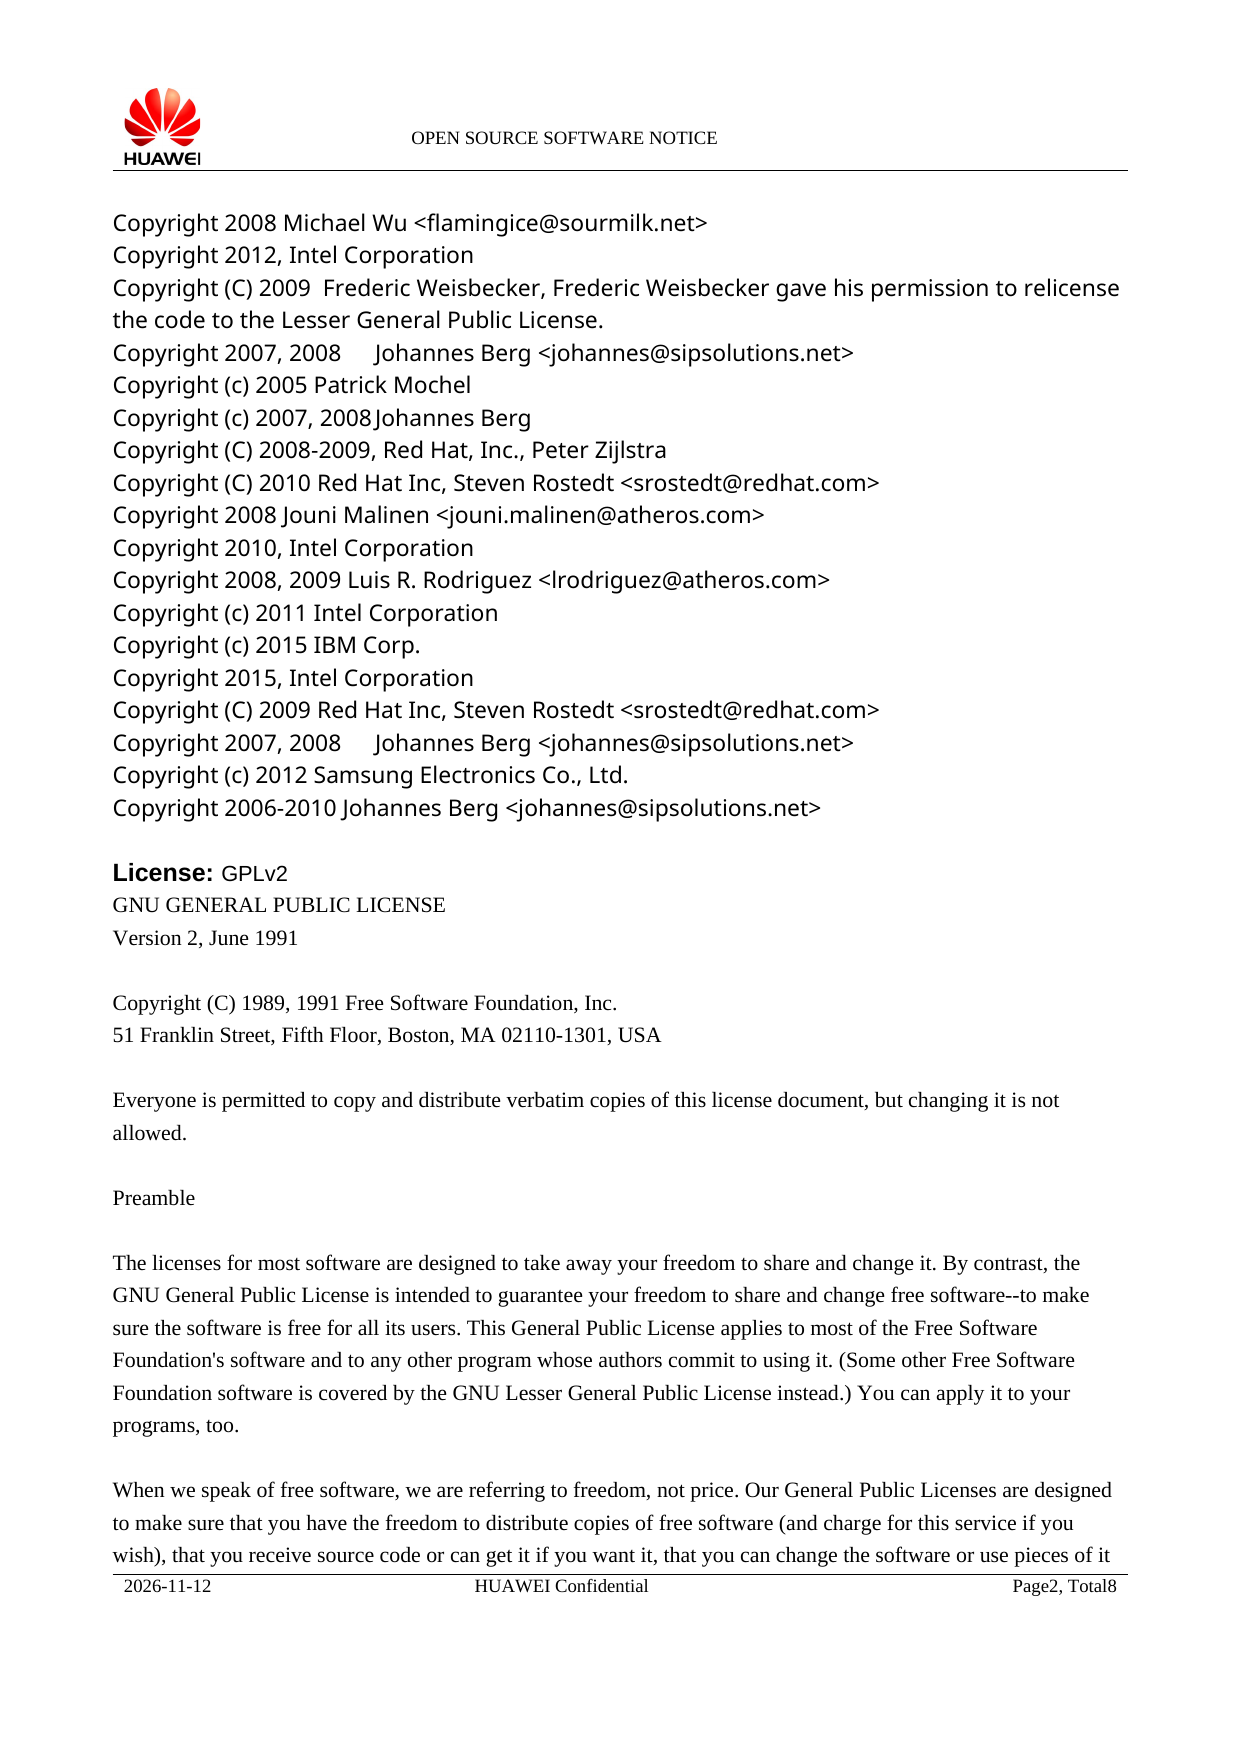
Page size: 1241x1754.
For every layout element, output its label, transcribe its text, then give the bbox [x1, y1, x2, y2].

text License: GPLv2 [112, 856, 1128, 889]
picture [124, 88, 201, 165]
